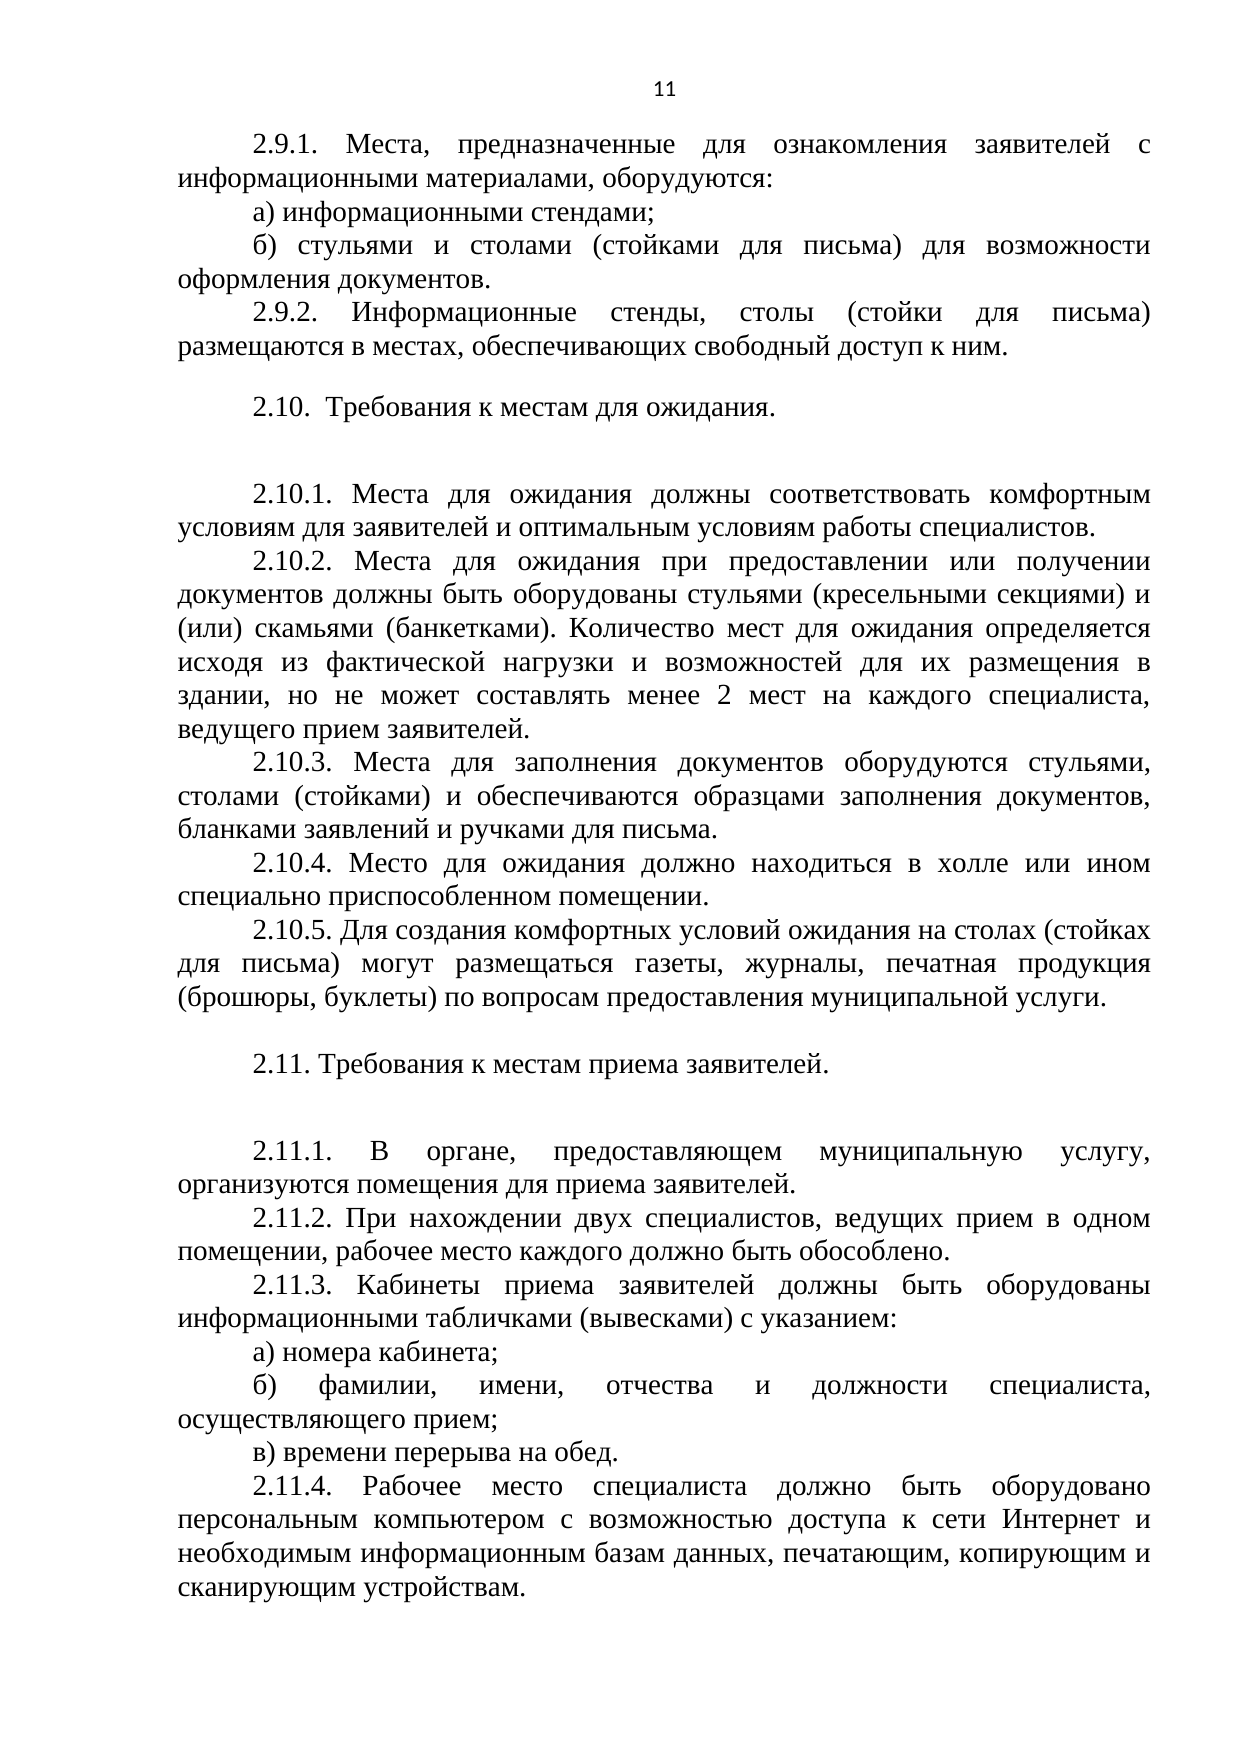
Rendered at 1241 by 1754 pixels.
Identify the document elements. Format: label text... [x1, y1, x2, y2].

text 2.10.5. Для создания комфортных условий ожидания на столах (стойках для письма) могут размещаться газеты, журналы, печатная продукция (брошюры, буклеты) по вопросам предоставления муниципальной услуги. [177, 912, 1152, 1013]
subtitle 2.10. Требования к местам для ожидания. [177, 389, 1152, 423]
text а) номера кабинета; [177, 1334, 1152, 1367]
text б) стульями и столами (стойками для письма) для возможности оформления документов. [177, 227, 1152, 294]
text а) информационными стендами; [177, 194, 1152, 227]
subtitle 2.11. Требования к местам приема заявителей. [177, 1046, 1152, 1080]
text в) времени перерыва на обед. [177, 1434, 1152, 1468]
text б) фамилии, имени, отчества и должности специалиста, осуществляющего прием; [177, 1367, 1152, 1434]
text 2.11.1. В органе, предоставляющем муниципальную услугу, организуются помещения для приема заявителей. [177, 1133, 1152, 1200]
text 2.9.1. Места, предназначенные для ознакомления заявителей с информационными материалами, оборудуются: [177, 127, 1152, 194]
text 2.10.1. Места для ожидания должны соответствовать комфортным условиям для заявителей и оптимальным условиям работы специалистов. [177, 476, 1152, 543]
text 2.9.2. Информационные стенды, столы (стойки для письма) размещаются в местах, обеспечивающих свободный доступ к ним. [177, 294, 1152, 361]
text 2.10.3. Места для заполнения документов оборудуются стульями, столами (стойками) и обеспечиваются образцами заполнения документов, бланками заявлений и ручками для письма. [177, 744, 1152, 845]
text 2.11.2. При нахождении двух специалистов, ведущих прием в одном помещении, рабочее место каждого должно быть обособлено. [177, 1200, 1152, 1267]
text 2.10.2. Места для ожидания при предоставлении или получении документов должны быть оборудованы стульями (кресельными секциями) и (или) скамьями (банкетками). Количество мест для ожидания определяется исходя из фактической нагрузки и возможностей для их размещения в здании, но не может составлять менее 2 мест на каждого специалиста, ведущего прием заявителей. [177, 543, 1152, 744]
text 2.11.4. Рабочее место специалиста должно быть оборудовано персональным компьютером с возможностью доступа к сети Интернет и необходимым информационным базам данных, печатающим, копирующим и сканирующим устройствам. [177, 1468, 1152, 1602]
text 2.10.4. Место для ожидания должно находиться в холле или ином специально приспособленном помещении. [177, 845, 1152, 912]
text 2.11.3. Кабинеты приема заявителей должны быть оборудованы информационными табличками (вывесками) с указанием: [177, 1267, 1152, 1334]
